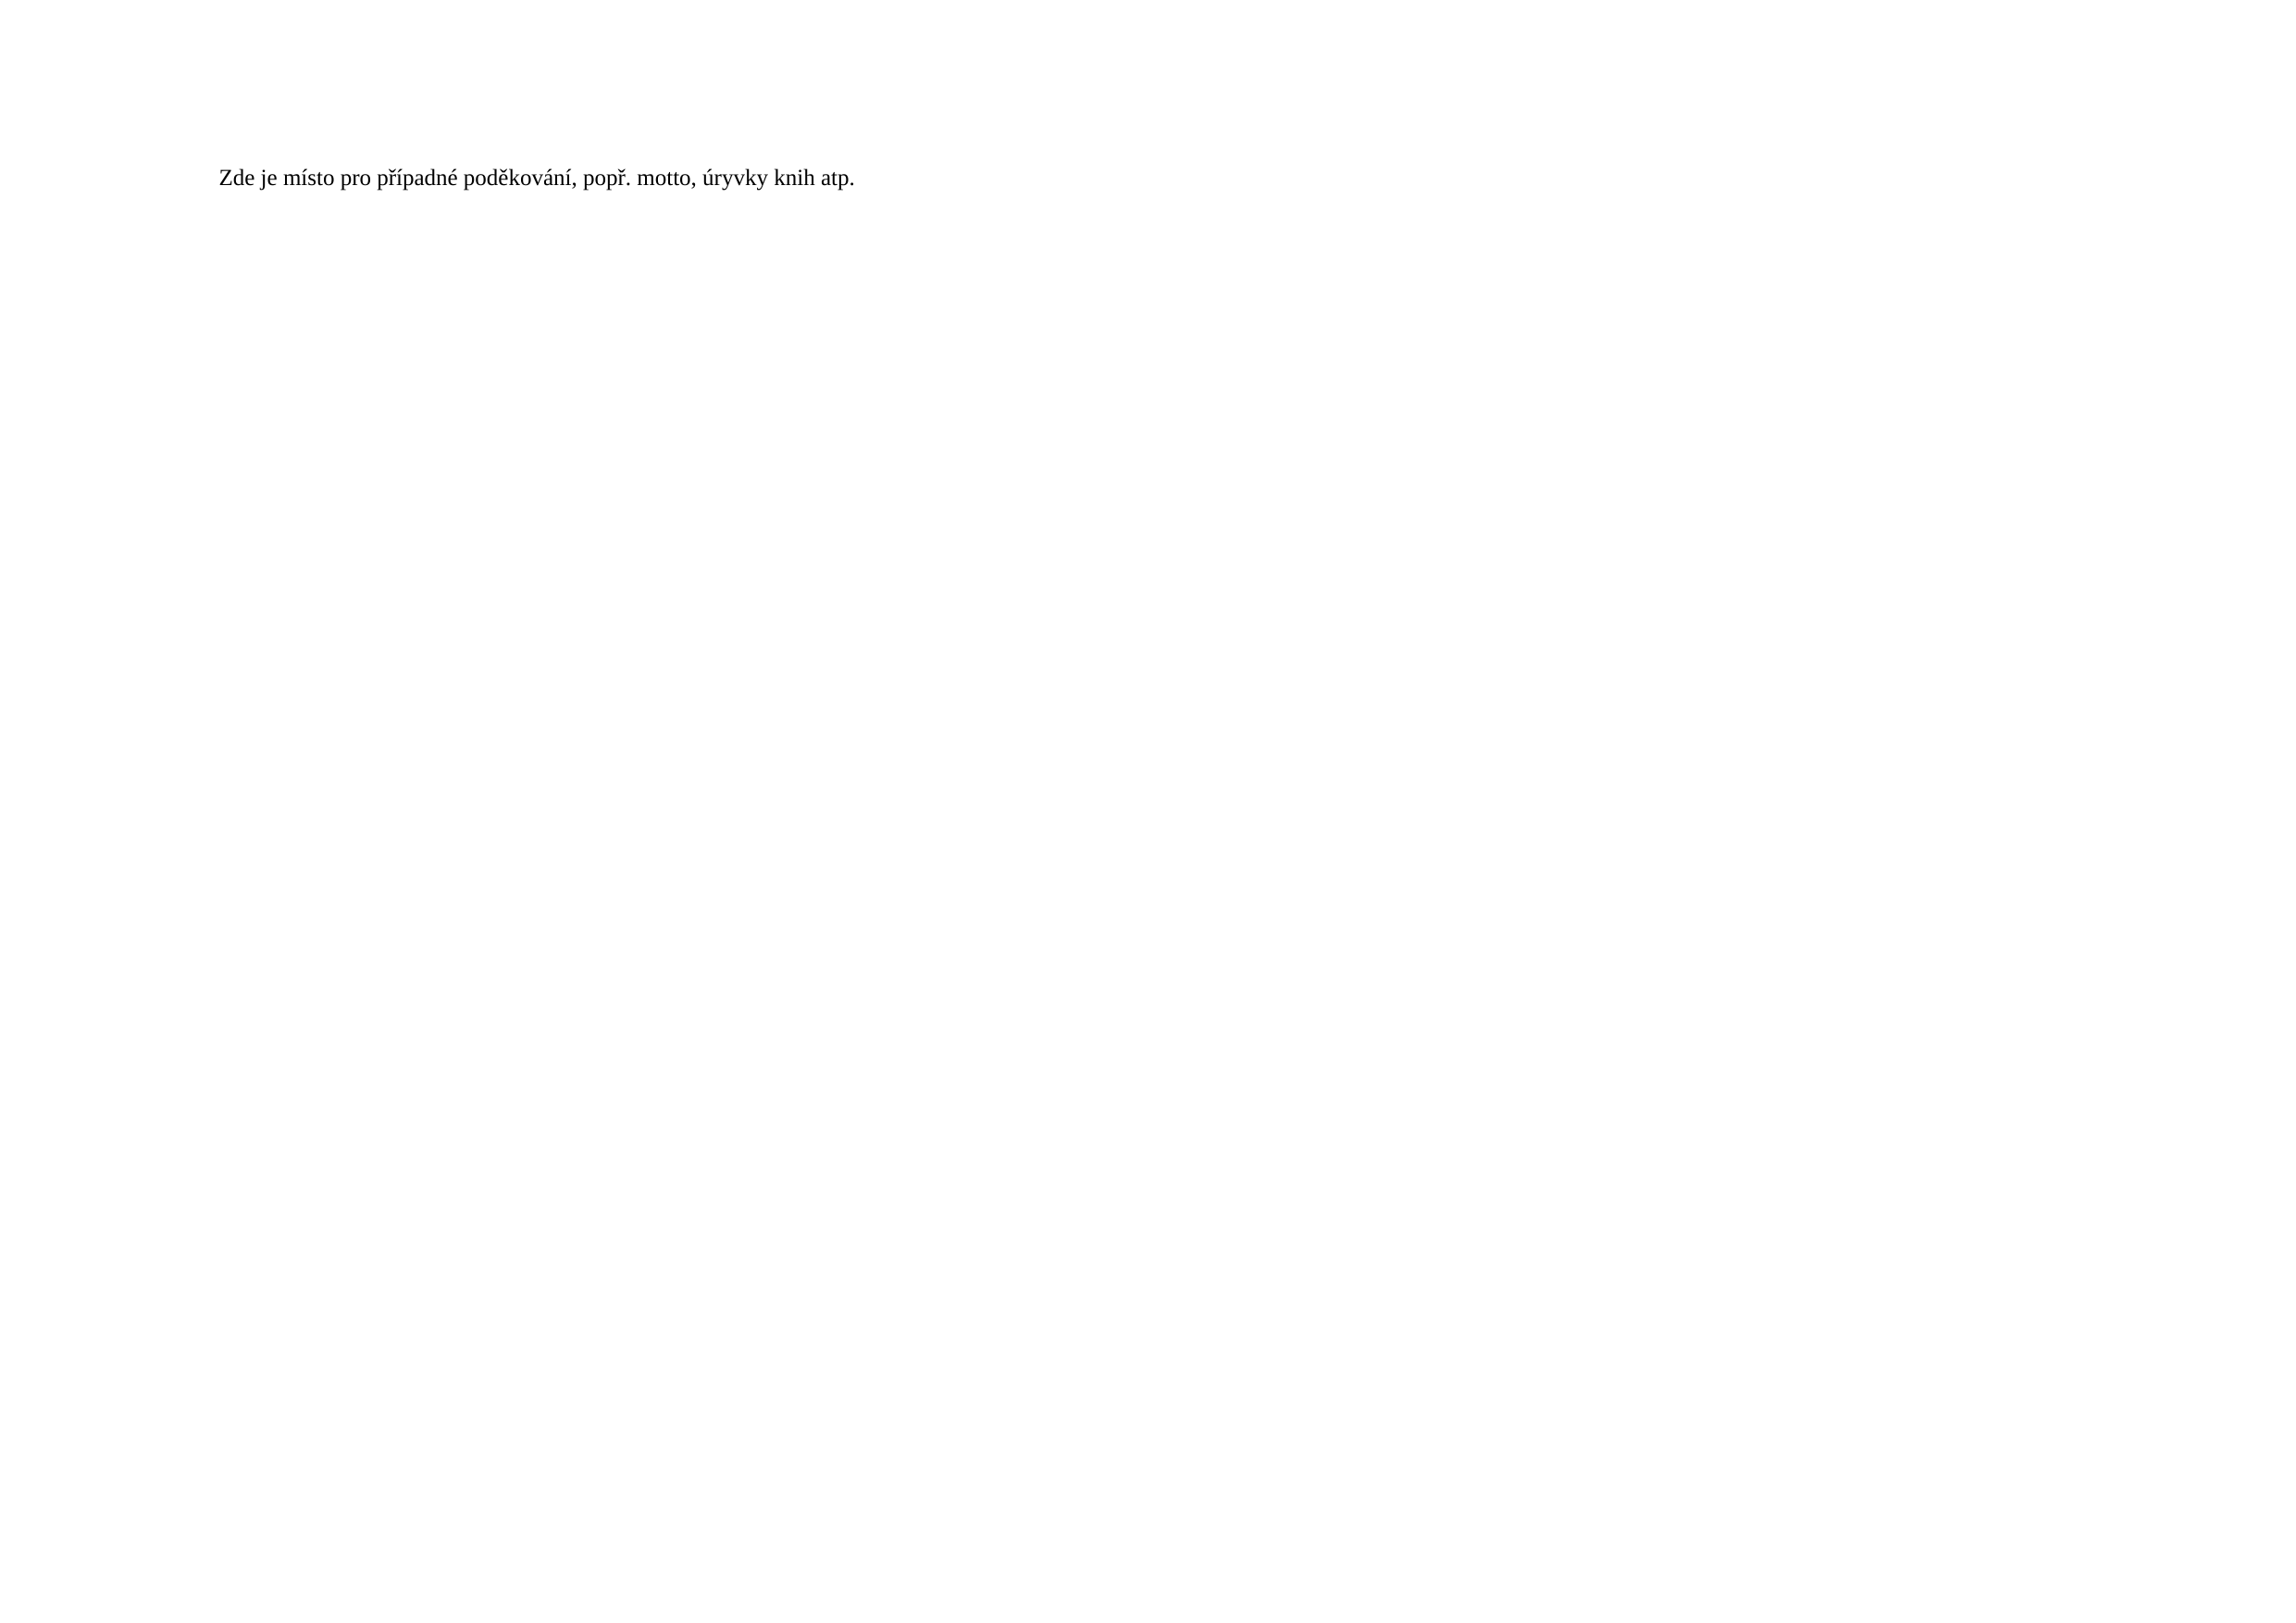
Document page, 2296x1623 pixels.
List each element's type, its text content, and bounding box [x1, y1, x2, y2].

text Zde je místo pro případné poděkování, popř. motto, úryvky knih atp. [218, 164, 1155, 191]
